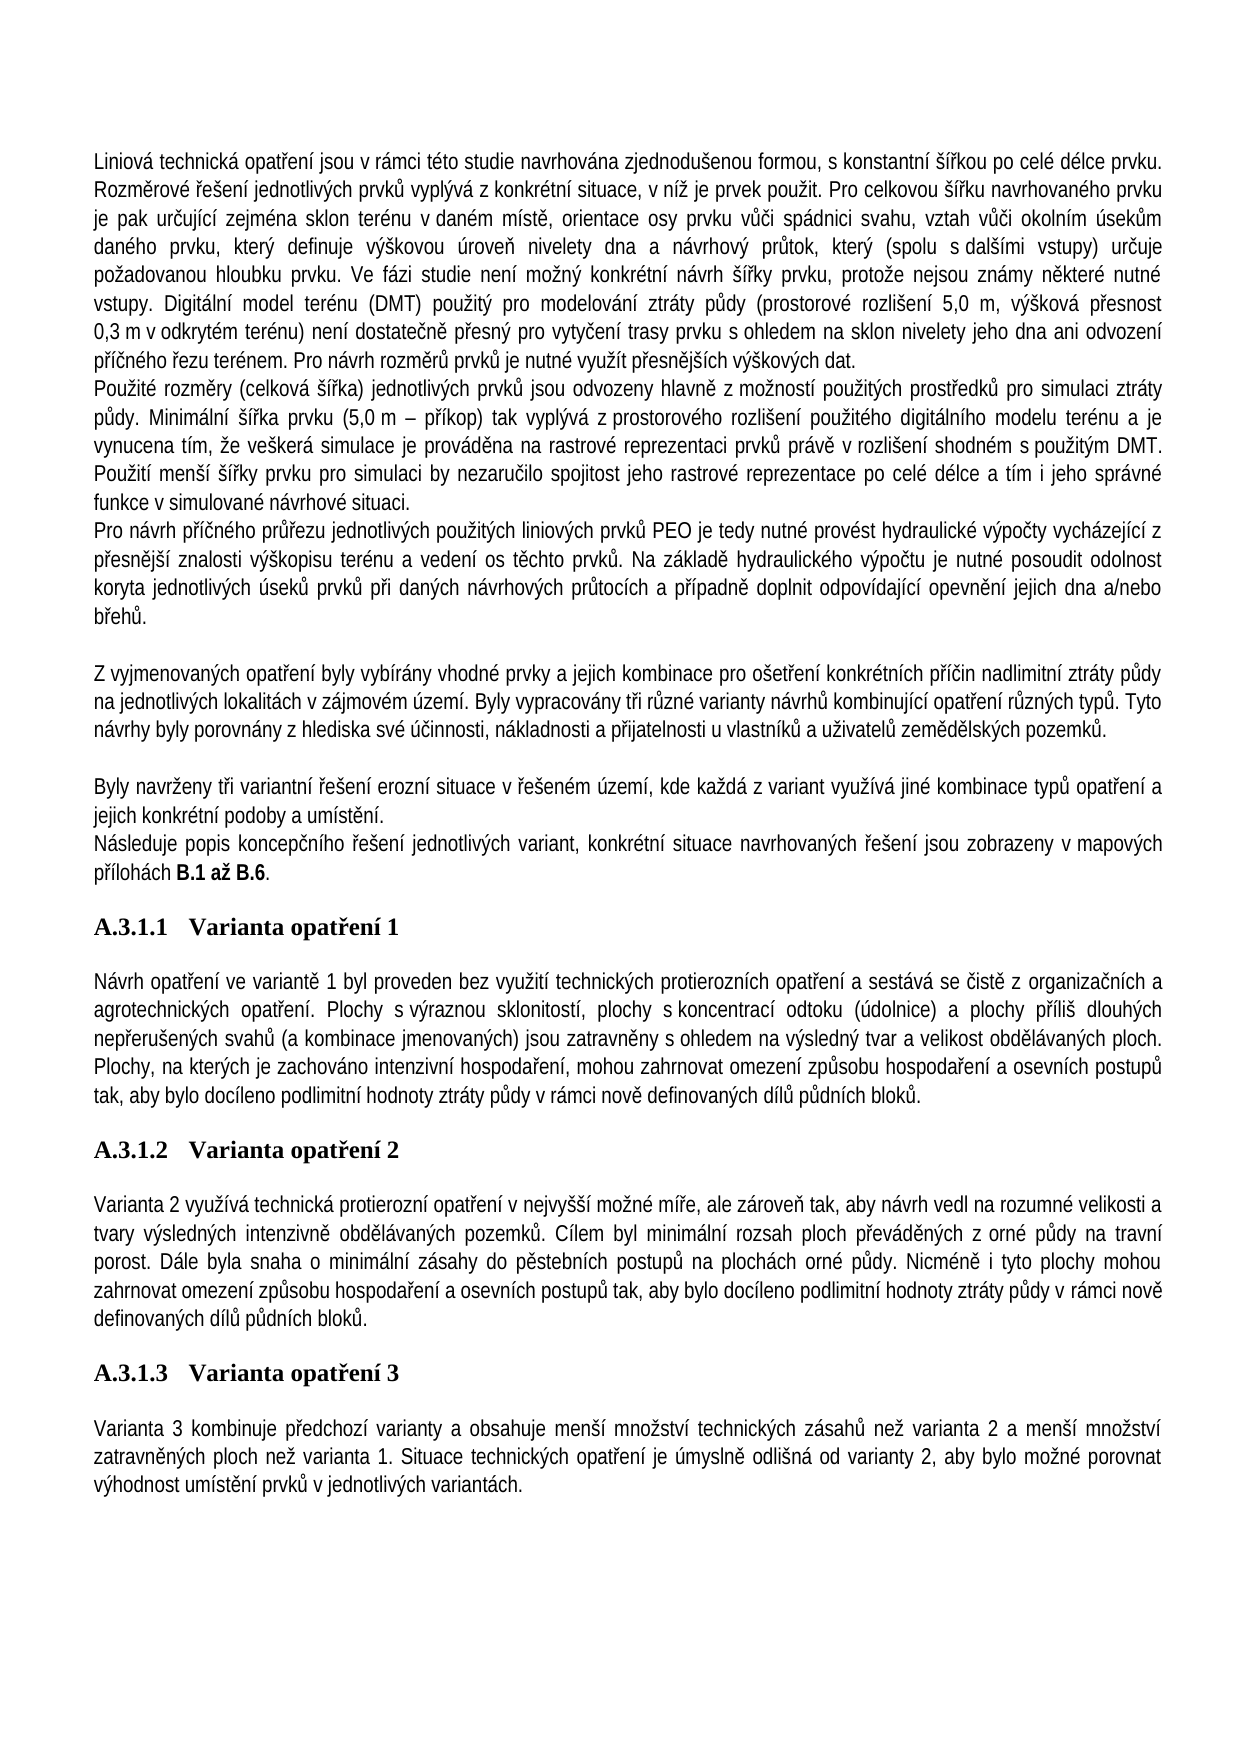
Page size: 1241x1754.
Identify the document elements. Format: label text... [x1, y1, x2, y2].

text Byly navrženy tři variantní řešení erozní situace v řešeném území, kde každá z variant využívá jiné kombinace typů opatření a jejich konkrétní podoby a umístění. [94, 773, 1162, 828]
text Varianta 2 využívá technická protierozní opatření v nejvyšší možné míře, ale zároveň tak, aby návrh vedl na rozumné velikosti a tvary výsledných intenzivně obdělávaných pozemků. Cílem byl minimální rozsah ploch převáděných z orné půdy na travní porost. Dále byla snaha o minimální zásahy do pěstebních postupů na plochách orné půdy. Nicméně i tyto plochy mohou zahrnovat omezení způsobu hospodaření a osevních postupů tak, aby bylo docíleno podlimitní hodnoty ztráty půdy v rámci nově definovaných dílů půdních bloků. [94, 1191, 1162, 1331]
subtitle Varianta opatření 3 [94, 1358, 1162, 1387]
text Pro návrh příčného průřezu jednotlivých použitých liniových prvků PEO je tedy nutné provést hydraulické výpočty vycházející z přesnější znalosti výškopisu terénu a vedení os těchto prvků. Na základě hydraulického výpočtu je nutné posoudit odolnost koryta jednotlivých úseků prvků při daných návrhových průtocích a případně doplnit odpovídající opevnění jejich dna a/nebo břehů. [94, 517, 1162, 629]
text Varianta 3 kombinuje předchozí varianty a obsahuje menší množství technických zásahů než varianta 2 a menší množství zatravněných ploch než varianta 1. Situace technických opatření je úmyslně odlišná od varianty 2, aby bylo možné porovnat výhodnost umístění prvků v jednotlivých variantách. [94, 1414, 1162, 1498]
text Z vyjmenovaných opatření byly vybírány vhodné prvky a jejich kombinace pro ošetření konkrétních příčin nadlimitní ztráty půdy na jednotlivých lokalitách v zájmovém území. Byly vypracovány tři různé varianty návrhů kombinující opatření různých typů. Tyto návrhy byly porovnány z hlediska své účinnosti, nákladnosti a přijatelnosti u vlastníků a uživatelů zemědělských pozemků. [94, 659, 1162, 743]
text Použité rozměry (celková šířka) jednotlivých prvků jsou odvozeny hlavně z možností použitých prostředků pro simulaci ztráty půdy. Minimální šířka prvku (5,0 m – příkop) tak vyplývá z prostorového rozlišení použitého digitálního modelu terénu a je vynucena tím, že veškerá simulace je prováděna na rastrové reprezentaci prvků právě v rozlišení shodném s použitým DMT. Použití menší šířky prvku pro simulaci by nezaručilo spojitost jeho rastrové reprezentace po celé délce a tím i jeho správné funkce v simulované návrhové situaci. [94, 375, 1162, 515]
text Liniová technická opatření jsou v rámci této studie navrhována zjednodušenou formou, s konstantní šířkou po celé délce prvku. Rozměrové řešení jednotlivých prvků vyplývá z konkrétní situace, v níž je prvek použit. Pro celkovou šířku navrhovaného prvku je pak určující zejména sklon terénu v daném místě, orientace osy prvku vůči spádnici svahu, vztah vůči okolním úsekům daného prvku, který definuje výškovou úroveň nivelety dna a návrhový průtok, který (spolu s dalšími vstupy) určuje požadovanou hloubku prvku. Ve fázi studie není možný konkrétní návrh šířky prvku, protože nejsou známy některé nutné vstupy. Digitální model terénu (DMT) použitý pro modelování ztráty půdy (prostorové rozlišení 5,0 m, výšková přesnost 0,3 m v odkrytém terénu) není dostatečně přesný pro vytyčení trasy prvku s ohledem na sklon nivelety jeho dna ani odvození příčného řezu terénem. Pro návrh rozměrů prvků je nutné využít přesnějších výškových dat. [94, 148, 1162, 373]
text Návrh opatření ve variantě 1 byl proveden bez využití technických protierozních opatření a sestává se čistě z organizačních a agrotechnických opatření. Plochy s výraznou sklonitostí, plochy s koncentrací odtoku (údolnice) a plochy příliš dlouhých nepřerušených svahů (a kombinace jmenovaných) jsou zatravněny s ohledem na výsledný tvar a velikost obdělávaných ploch. Plochy, na kterých je zachováno intenzivní hospodaření, mohou zahrnovat omezení způsobu hospodaření a osevních postupů tak, aby bylo docíleno podlimitní hodnoty ztráty půdy v rámci nově definovaných dílů půdních bloků. [94, 968, 1162, 1108]
subtitle Varianta opatření 1 [94, 912, 1162, 941]
text Následuje popis koncepčního řešení jednotlivých variant, konkrétní situace navrhovaných řešení jsou zobrazeny v mapových přílohách B.1 až B.6. [94, 830, 1162, 885]
subtitle Varianta opatření 2 [94, 1135, 1162, 1164]
